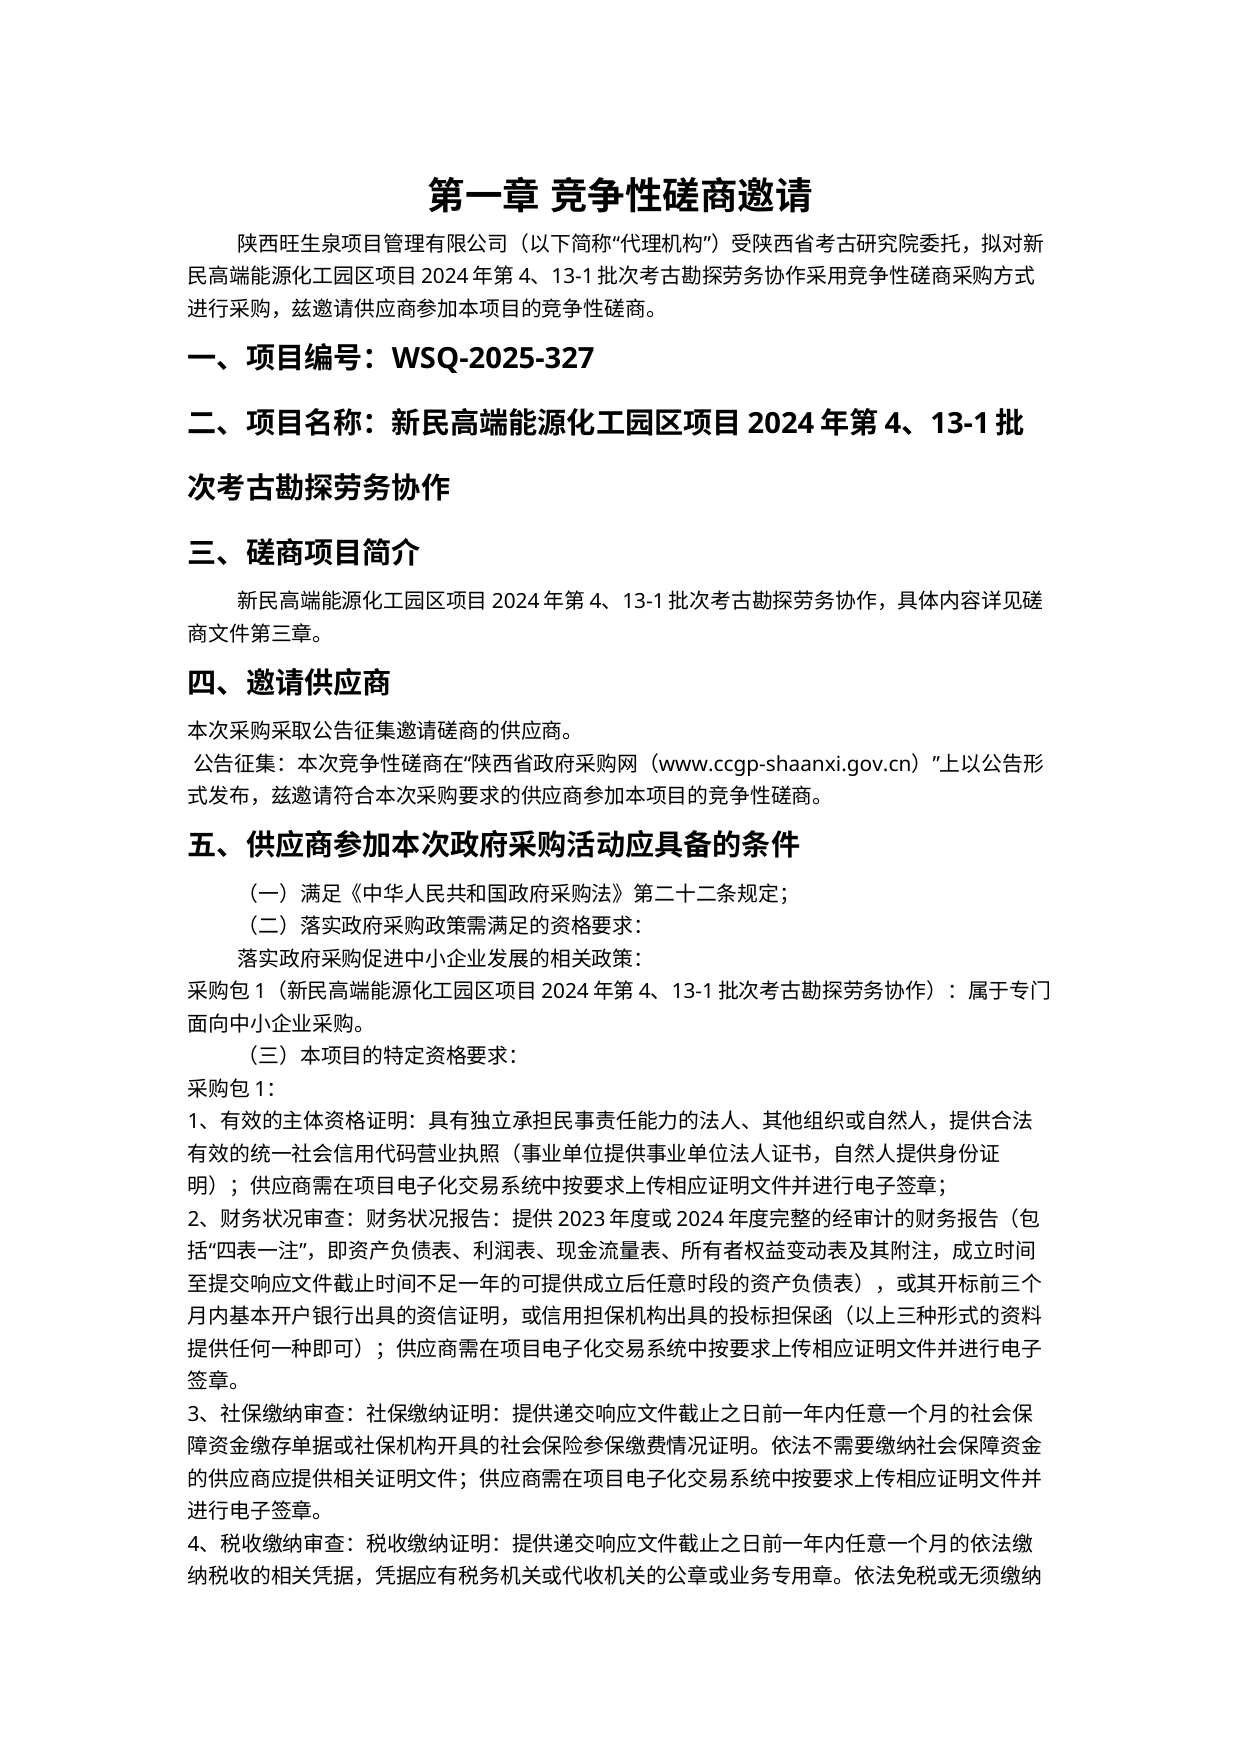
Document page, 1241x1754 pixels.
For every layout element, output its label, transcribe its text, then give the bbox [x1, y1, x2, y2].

text 3、社保缴纳审查：社保缴纳证明：提供递交响应文件截止之日前一年内任意一个月的社会保障资金缴存单据或社保机构开具的社会保险参保缴费情况证明。依法不需要缴纳社会保障资金的供应商应提供相关证明文件；供应商需在项目电子化交易系统中按要求上传相应证明文件并进行电子签章。 [187, 1397, 1053, 1527]
text （二）落实政府采购政策需满足的资格要求： [187, 909, 1053, 942]
text 采购包1（新民高端能源化工园区项目2024年第4、13-1批次考古勘探劳务协作）：属于专门面向中小企业采购。 [187, 974, 1053, 1039]
text 公告征集：本次竞争性磋商在“陕西省政府采购网（www.ccgp-shaanxi.gov.cn）”上以公告形式发布，兹邀请符合本次采购要求的供应商参加本项目的竞争性磋商。 [187, 747, 1053, 812]
text 第一章 竞争性磋商邀请 [187, 162, 1053, 227]
text 一、项目编号：WSQ-2025-327 [187, 324, 1053, 389]
text （三）本项目的特定资格要求： [187, 1039, 1053, 1072]
text 新民高端能源化工园区项目2024年第4、13-1批次考古勘探劳务协作，具体内容详见磋商文件第三章。 [187, 584, 1053, 649]
text 陕西旺生泉项目管理有限公司（以下简称“代理机构”）受陕西省考古研究院委托，拟对新民高端能源化工园区项目2024年第4、13-1批次考古勘探劳务协作采用竞争性磋商采购方式进行采购，兹邀请供应商参加本项目的竞争性磋商。 [187, 227, 1053, 324]
text 四、邀请供应商 [187, 649, 1053, 714]
text 三、磋商项目简介 [187, 519, 1053, 584]
text 落实政府采购促进中小企业发展的相关政策： [187, 942, 1053, 974]
text 采购包1： [187, 1072, 1053, 1104]
text 1、有效的主体资格证明：具有独立承担民事责任能力的法人、其他组织或自然人，提供合法有效的统一社会信用代码营业执照（事业单位提供事业单位法人证书，自然人提供身份证明）；供应商需在项目电子化交易系统中按要求上传相应证明文件并进行电子签章； [187, 1104, 1053, 1202]
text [187, 1527, 1053, 1592]
text 二、项目名称：新民高端能源化工园区项目2024年第4、13-1批次考古勘探劳务协作 [187, 389, 1053, 519]
text （一）满足《中华人民共和国政府采购法》第二十二条规定； [187, 877, 1053, 909]
text 本次采购采取公告征集邀请磋商的供应商。 [187, 714, 1053, 747]
text 2、财务状况审查：财务状况报告：提供2023年度或2024年度完整的经审计的财务报告（包括“四表一注”，即资产负债表、利润表、现金流量表、所有者权益变动表及其附注，成立时间至提交响应文件截止时间不足一年的可提供成立后任意时段的资产负债表），或其开标前三个月内基本开户银行出具的资信证明，或信用担保机构出具的投标担保函（以上三种形式的资料提供任何一种即可）；供应商需在项目电子化交易系统中按要求上传相应证明文件并进行电子签章。 [187, 1202, 1053, 1397]
text 五、供应商参加本次政府采购活动应具备的条件 [187, 812, 1053, 877]
